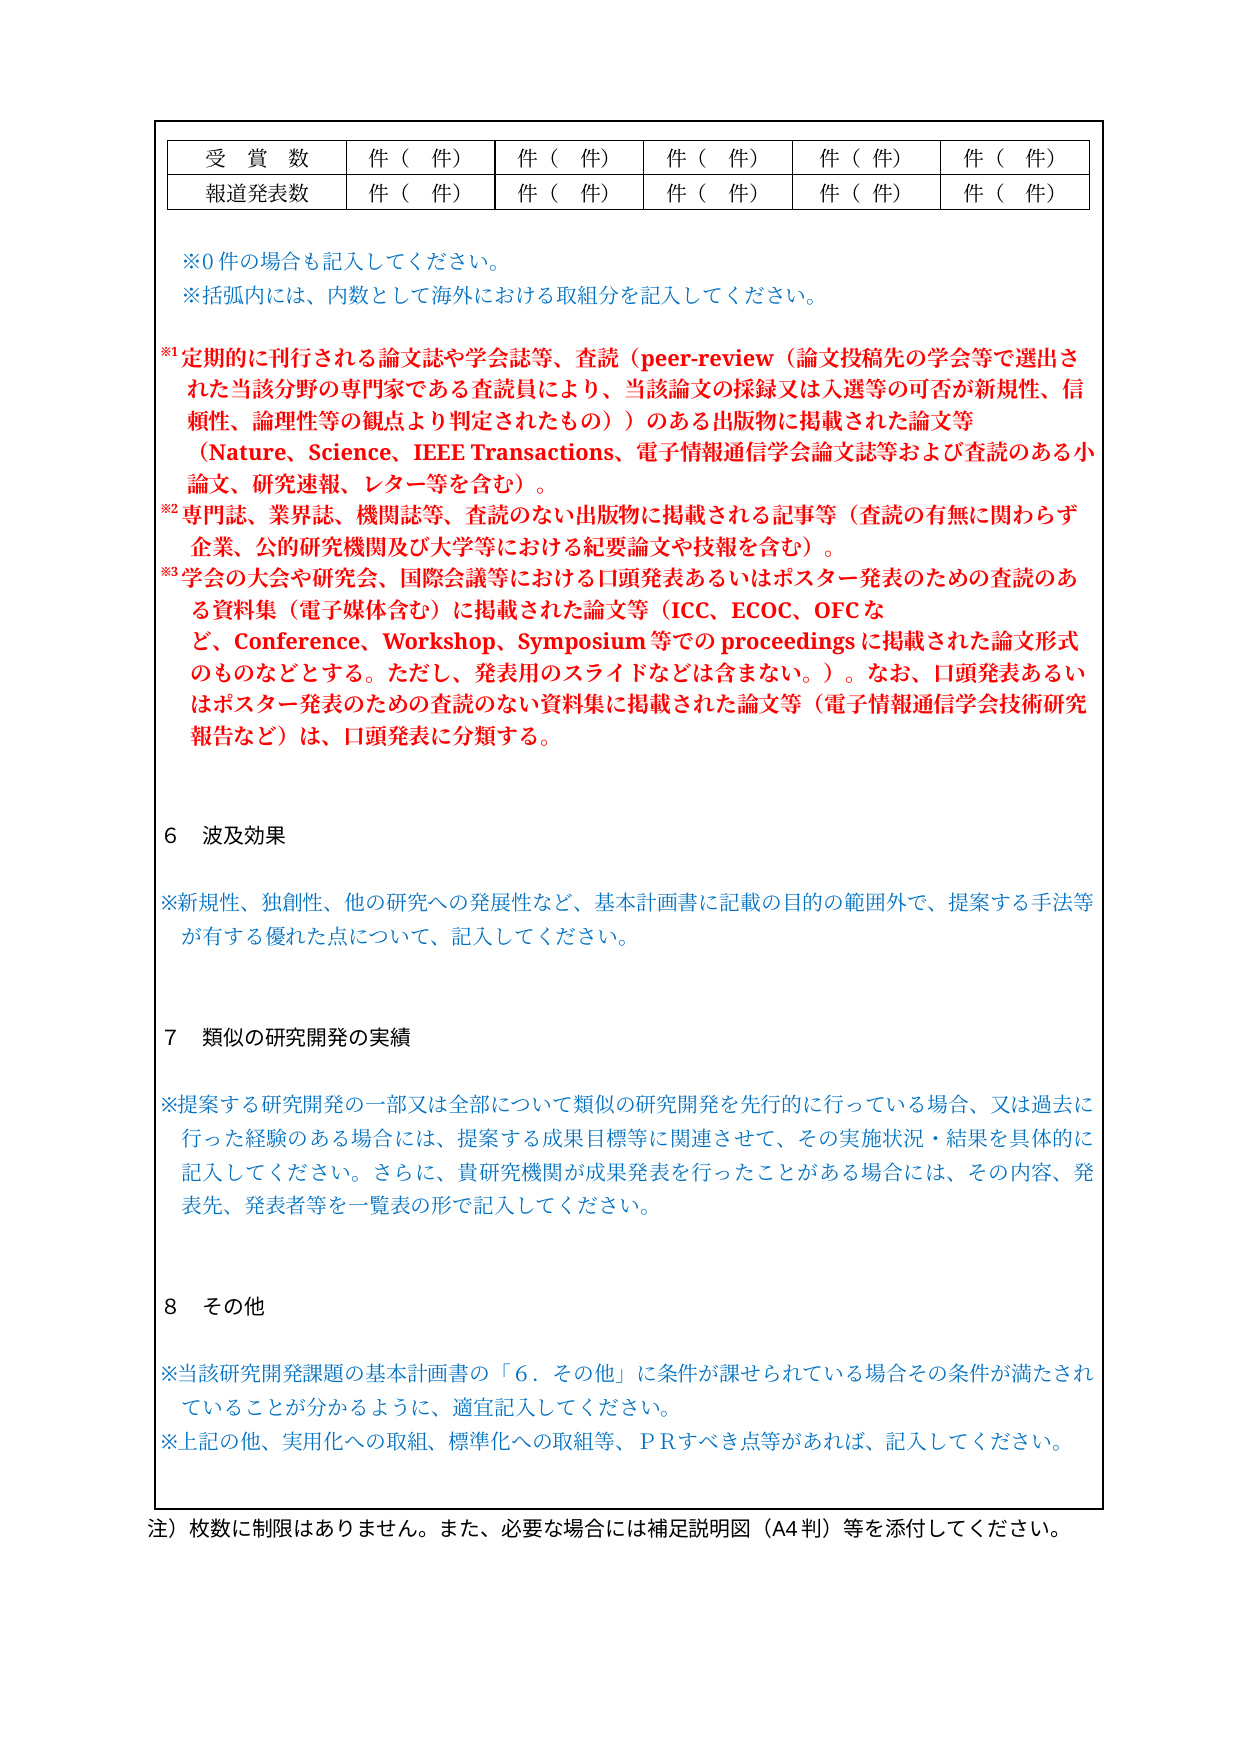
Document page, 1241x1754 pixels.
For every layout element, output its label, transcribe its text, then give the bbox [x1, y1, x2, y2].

text 注）枚数に制限はありません。また、必要な場合には補足説明図（A4判）等を添付してください。 [148, 1510, 1092, 1544]
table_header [156, 122, 1102, 1508]
